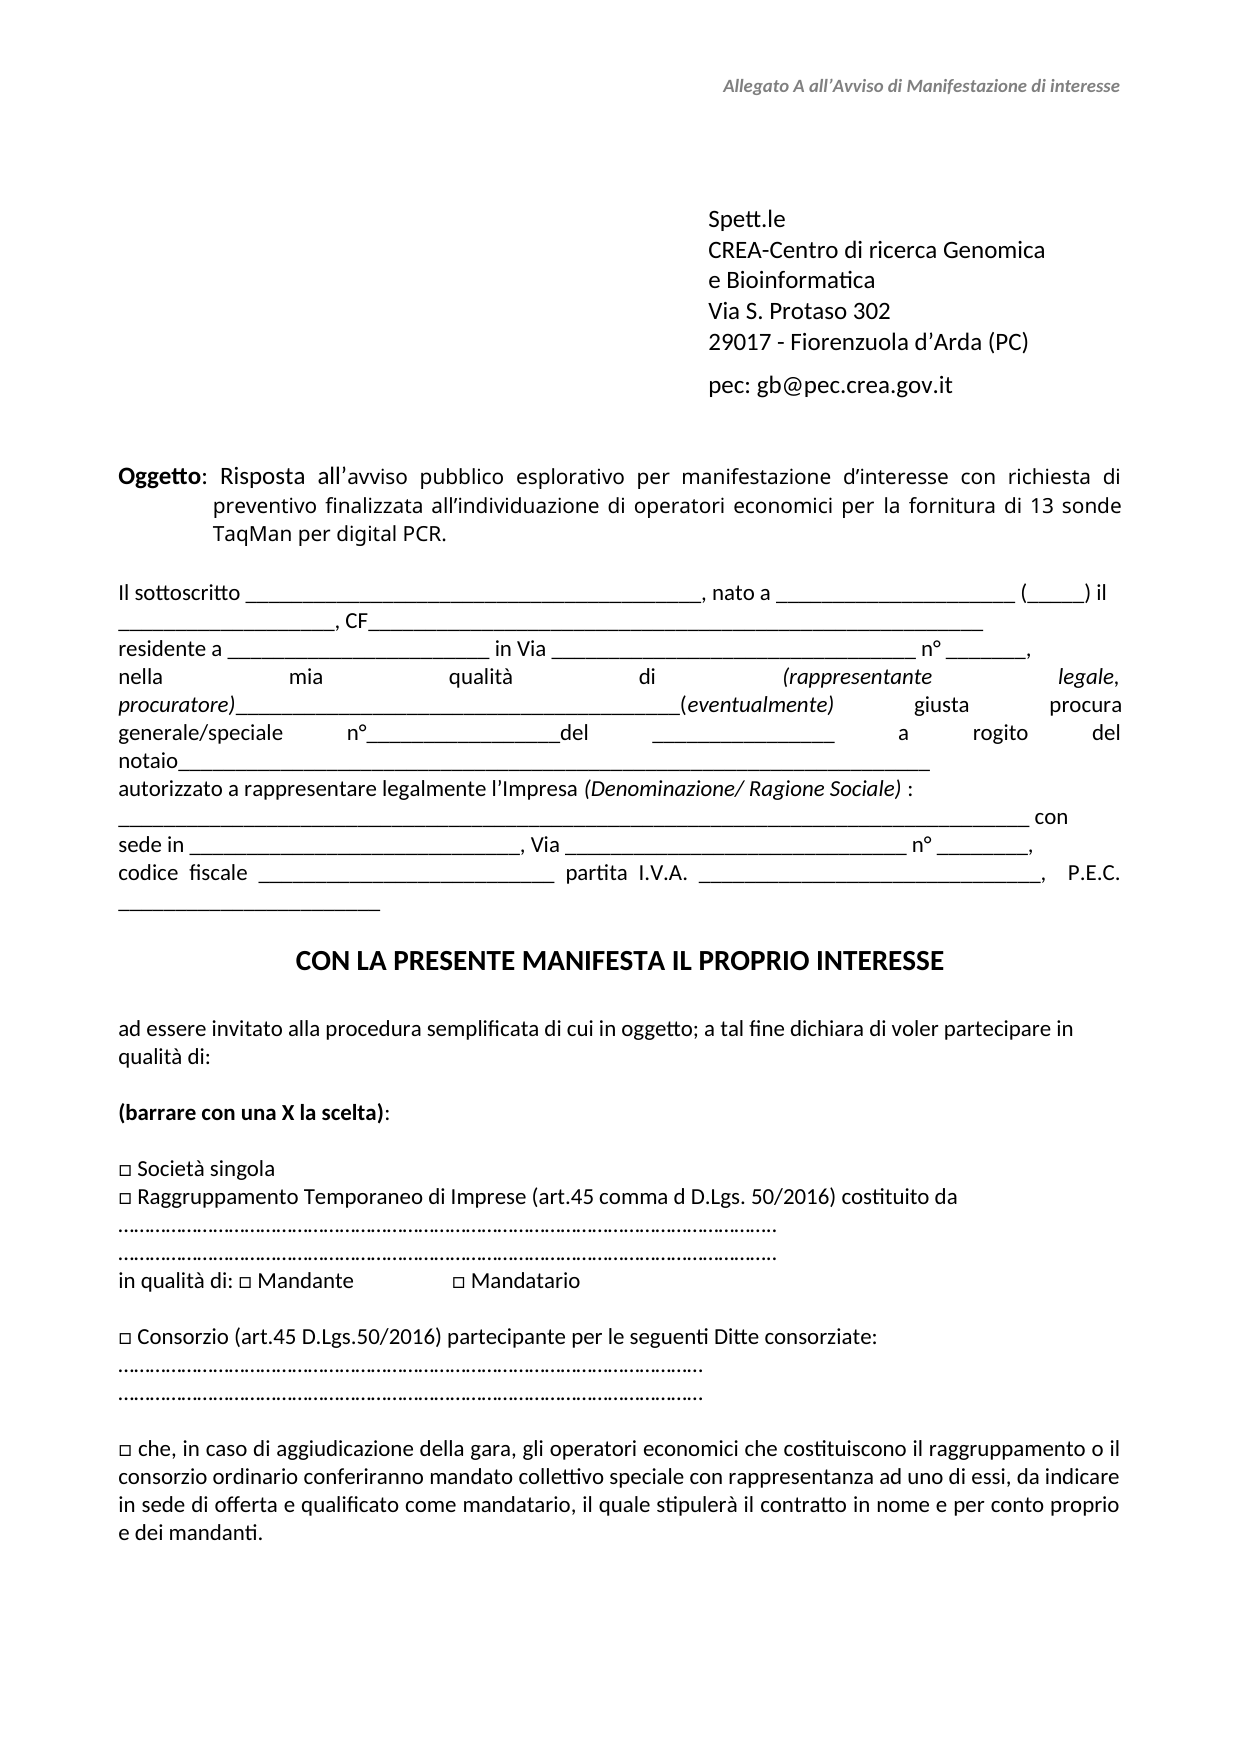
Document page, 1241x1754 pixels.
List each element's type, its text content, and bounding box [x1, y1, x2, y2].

text Oggetto: Risposta all’avviso pubblico esplorativo per manifestazione d’interesse con richiesta di preventivo finalizzata all’individuazione di operatori economici per la fornitura di 13 sonde TaqMan per digital PCR. [118, 460, 1122, 548]
text □ Società singola [118, 1154, 1122, 1182]
text ________________________________________________________________________________ con [118, 802, 1122, 830]
text sede in _____________________________, Via ______________________________ n° ________, [118, 830, 1122, 858]
text e Bioinformatica [118, 265, 1122, 295]
text Spett.le [634, 204, 1122, 234]
text residente a _______________________ in Via ________________________________ n° _______, [118, 634, 1122, 662]
text pec: gb@pec.crea.gov.it [118, 369, 1122, 399]
text autorizzato a rappresentare legalmente l’Impresa (Denominazione/ Ragione Sociale) : [118, 774, 1122, 802]
text ad essere invitato alla procedura semplificata di cui in oggetto; a tal fine dichiara di voler partecipare in qualità di: [118, 1014, 1122, 1070]
text Via S. Protaso 302 [118, 295, 1122, 326]
text CREA-Centro di ricerca Genomica [118, 234, 1122, 265]
text □ che, in caso di aggiudicazione della gara, gli operatori economici che costituiscono il raggruppamento o il consorzio ordinario conferiranno mandato collettivo speciale con rappresentanza ad uno di essi, da indicare in sede di offerta e qualificato come mandatario, il quale stipulerà il contratto in nome e per conto proprio e dei mandanti. [118, 1434, 1122, 1546]
text ………………………………………………………………………………………………… [118, 1378, 1122, 1406]
text Il sottoscritto ________________________________________, nato a _____________________ (_____) il ___________________, CF______________________________________________________ [118, 578, 1122, 634]
text 29017 - Fiorenzuola d’Arda (PC) [118, 326, 1122, 356]
text CON LA PRESENTE MANIFESTA IL PROPRIO INTERESSE [118, 942, 1122, 978]
text …………………………………………………………………………………………………………….. [118, 1238, 1122, 1266]
text nella mia qualità di (rappresentante legale, procuratore)_______________________________________(eventualmente) giusta procura generale/speciale n°_________________del ________________ a rogito del notaio__________________________________________________________________ [118, 662, 1122, 774]
text in qualità di: □ Mandante □ Mandatario [118, 1266, 1122, 1294]
text □ Raggruppamento Temporaneo di Imprese (art.45 comma d D.Lgs. 50/2016) costituito da [118, 1182, 1122, 1210]
text ………………………………………………………………………………………………… [118, 1350, 1122, 1378]
text (barrare con una X la scelta): [118, 1098, 1122, 1126]
text codice fiscale __________________________ partita I.V.A. ______________________________, P.E.C. _______________________ [118, 858, 1122, 914]
text …………………………………………………………………………………………………………….. [118, 1210, 1122, 1238]
text □ Consorzio (art.45 D.Lgs.50/2016) partecipante per le seguenti Ditte consorziate: [118, 1322, 1122, 1350]
